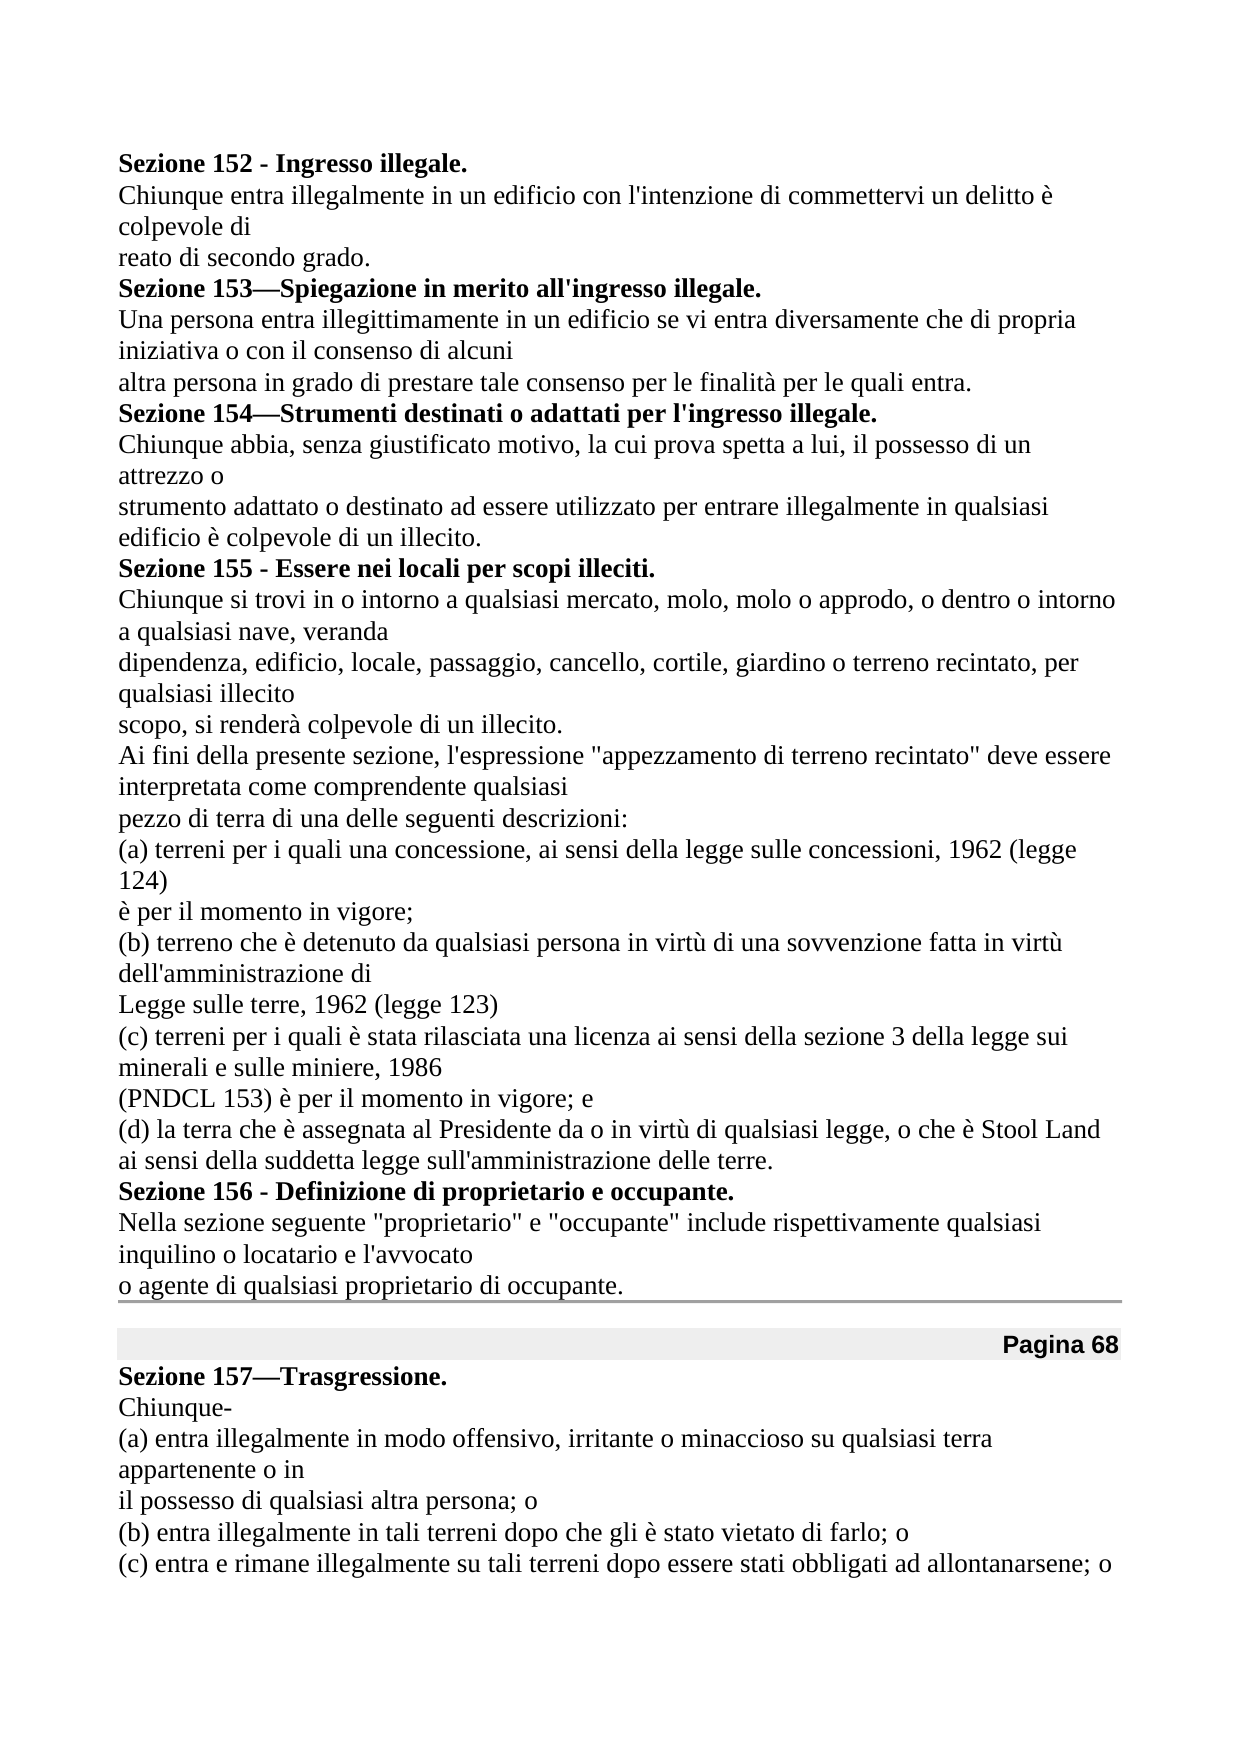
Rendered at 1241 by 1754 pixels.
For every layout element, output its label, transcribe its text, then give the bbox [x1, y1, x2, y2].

text Sezione 152 - Ingresso illegale. [118, 148, 1122, 179]
text pezzo di terra di una delle seguenti descrizioni: [118, 802, 1122, 833]
text Una persona entra illegittimamente in un edificio se vi entra diversamente che di propria iniziativa o con il consenso di alcuni [118, 303, 1122, 366]
text Ai fini della presente sezione, l'espressione "appezzamento di terreno recintato" deve essere interpretata come comprendente qualsiasi [118, 739, 1122, 802]
text (c) entra e rimane illegalmente su tali terreni dopo essere stati obbligati ad allontanarsene; o [118, 1547, 1122, 1578]
text dipendenza, edificio, locale, passaggio, cancello, cortile, giardino o terreno recintato, per qualsiasi illecito [118, 646, 1122, 708]
text (b) entra illegalmente in tali terreni dopo che gli è stato vietato di farlo; o [118, 1516, 1122, 1547]
text (b) terreno che è detenuto da qualsiasi persona in virtù di una sovvenzione fatta in virtù dell'amministrazione di [118, 926, 1122, 988]
text Chiunque abbia, senza giustificato motivo, la cui prova spetta a lui, il possesso di un attrezzo o [118, 428, 1122, 490]
text Chiunque entra illegalmente in un edificio con l'intenzione di commettervi un delitto è colpevole di [118, 179, 1122, 241]
text Sezione 156 - Definizione di proprietario e occupante. [118, 1175, 1122, 1207]
text Chiunque si trovi in ​​o intorno a qualsiasi mercato, molo, molo o approdo, o dentro o intorno a qualsiasi nave, veranda [118, 584, 1122, 646]
text Sezione 153—Spiegazione in merito all'ingresso illegale. [118, 272, 1122, 303]
text (c) terreni per i quali è stata rilasciata una licenza ai sensi della sezione 3 della legge sui minerali e sulle miniere, 1986 [118, 1020, 1122, 1082]
text strumento adattato o destinato ad essere utilizzato per entrare illegalmente in qualsiasi edificio è colpevole di un illecito. [118, 490, 1122, 552]
text Legge sulle terre, 1962 (legge 123) [118, 988, 1122, 1020]
text altra persona in grado di prestare tale consenso per le finalità per le quali entra. [118, 366, 1122, 397]
text Sezione 155 - Essere nei locali per scopi illeciti. [118, 552, 1122, 584]
text o agente di qualsiasi proprietario di occupante. [118, 1269, 1122, 1300]
text ai sensi della suddetta legge sull'amministrazione delle terre. [118, 1144, 1122, 1175]
text Nella sezione seguente "proprietario" e "occupante" include rispettivamente qualsiasi inquilino o locatario e l'avvocato [118, 1207, 1122, 1269]
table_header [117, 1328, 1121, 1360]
text (d) la terra che è assegnata al Presidente da o in virtù di qualsiasi legge, o che è Stool Land [118, 1113, 1122, 1144]
text è per il momento in vigore; [118, 895, 1122, 926]
text il possesso di qualsiasi altra persona; o [118, 1484, 1122, 1516]
text (a) terreni per i quali una concessione, ai sensi della legge sulle concessioni, 1962 (legge 124) [118, 833, 1122, 895]
text (a) entra illegalmente in modo offensivo, irritante o minaccioso su qualsiasi terra appartenente o in [118, 1422, 1122, 1484]
text scopo, si renderà colpevole di un illecito. [118, 708, 1122, 739]
text reato di secondo grado. [118, 241, 1122, 272]
text Chiunque- [118, 1391, 1122, 1422]
text (PNDCL 153) è per il momento in vigore; e [118, 1082, 1122, 1113]
text Sezione 157—Trasgressione. [118, 1360, 1122, 1391]
text Sezione 154—Strumenti destinati o adattati per l'ingresso illegale. [118, 397, 1122, 428]
